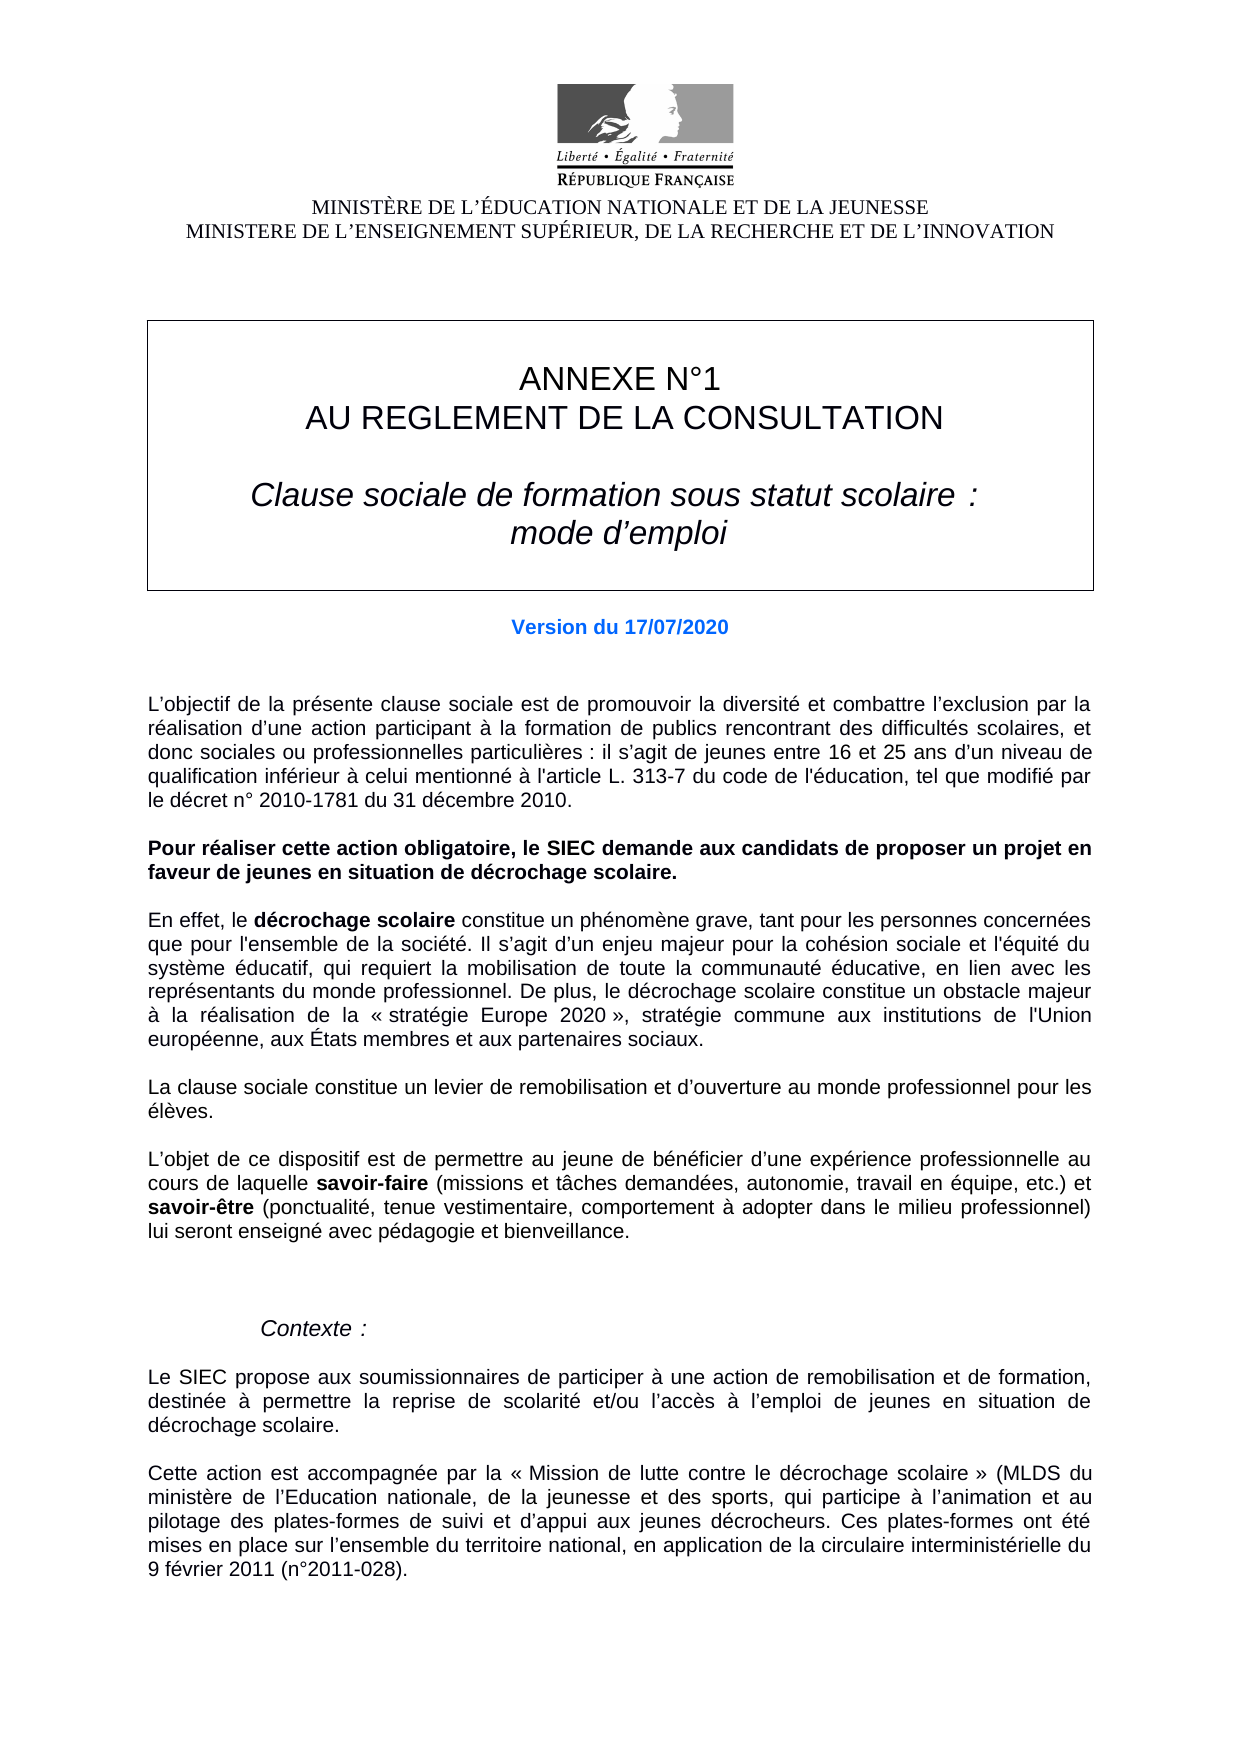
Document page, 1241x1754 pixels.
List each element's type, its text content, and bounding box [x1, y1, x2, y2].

text La clause sociale constitue un levier de remobilisation et d’ouverture au monde professionnel pour les élèves. [148, 1075, 1093, 1123]
text L’objet de ce dispositif est de permettre au jeune de bénéficier d’une expérience professionnelle au cours de laquelle savoir-faire (missions et tâches demandées, autonomie, travail en équipe, etc.) et savoir-être (ponctualité, tenue vestimentaire, comportement à adopter dans le milieu professionnel) lui seront enseigné avec pédagogie et bienveillance. [148, 1147, 1093, 1243]
text Contexte : [260, 1315, 1093, 1341]
text En effet, le décrochage scolaire constitue un phénomène grave, tant pour les personnes concernées que pour l'ensemble de la société. Il s’agit d’un enjeu majeur pour la cohésion sociale et l'équité du système éducatif, qui requiert la mobilisation de toute la communauté éducative, en lien avec les représentants du monde professionnel. De plus, le décrochage scolaire constitue un obstacle majeur à la réalisation de la « stratégie Europe 2020 », stratégie commune aux institutions de l'Union européenne, aux États membres et aux partenaires sociaux. [148, 907, 1093, 1051]
text Pour réaliser cette action obligatoire, le SIEC demande aux candidats de proposer un projet en faveur de jeunes en situation de décrochage scolaire. [148, 836, 1093, 883]
text Le SIEC propose aux soumissionnaires de participer à une action de remobilisation et de formation, destinée à permettre la reprise de scolarité et/ou l’accès à l’emploi de jeunes en situation de décrochage scolaire. [148, 1365, 1093, 1437]
text L’objectif de la présente clause sociale est de promouvoir la diversité et combattre l’exclusion par la réalisation d’une action participant à la formation de publics rencontrant des difficultés scolaires, et donc sociales ou professionnelles particulières : il s’agit de jeunes entre 16 et 25 ans d’un niveau de qualification inférieur à celui mentionné à l'article L. 313-7 du code de l'éducation, tel que modifié par le décret n° 2010-1781 du 31 décembre 2010. [148, 692, 1093, 812]
picture [556, 84, 734, 188]
text Version du 17/07/2020 [147, 615, 1093, 639]
text Cette action est accompagnée par la « Mission de lutte contre le décrochage scolaire » (MLDS du ministère de l’Education nationale, de la jeunesse et des sports, qui participe à l’animation et au pilotage des plates-formes de suivi et d’appui aux jeunes décrocheurs. Ces plates-formes ont été mises en place sur l’ensemble du territoire national, en application de la circulaire interministérielle du 9 février 2011 (n°2011-028). [148, 1461, 1093, 1581]
text Clause sociale de formation sous statut scolaire : mode d’emploi [148, 475, 1093, 552]
text AU REGLEMENT DE LA CONSULTATION [148, 398, 1093, 436]
text ANNEXE N°1 [148, 359, 1093, 398]
